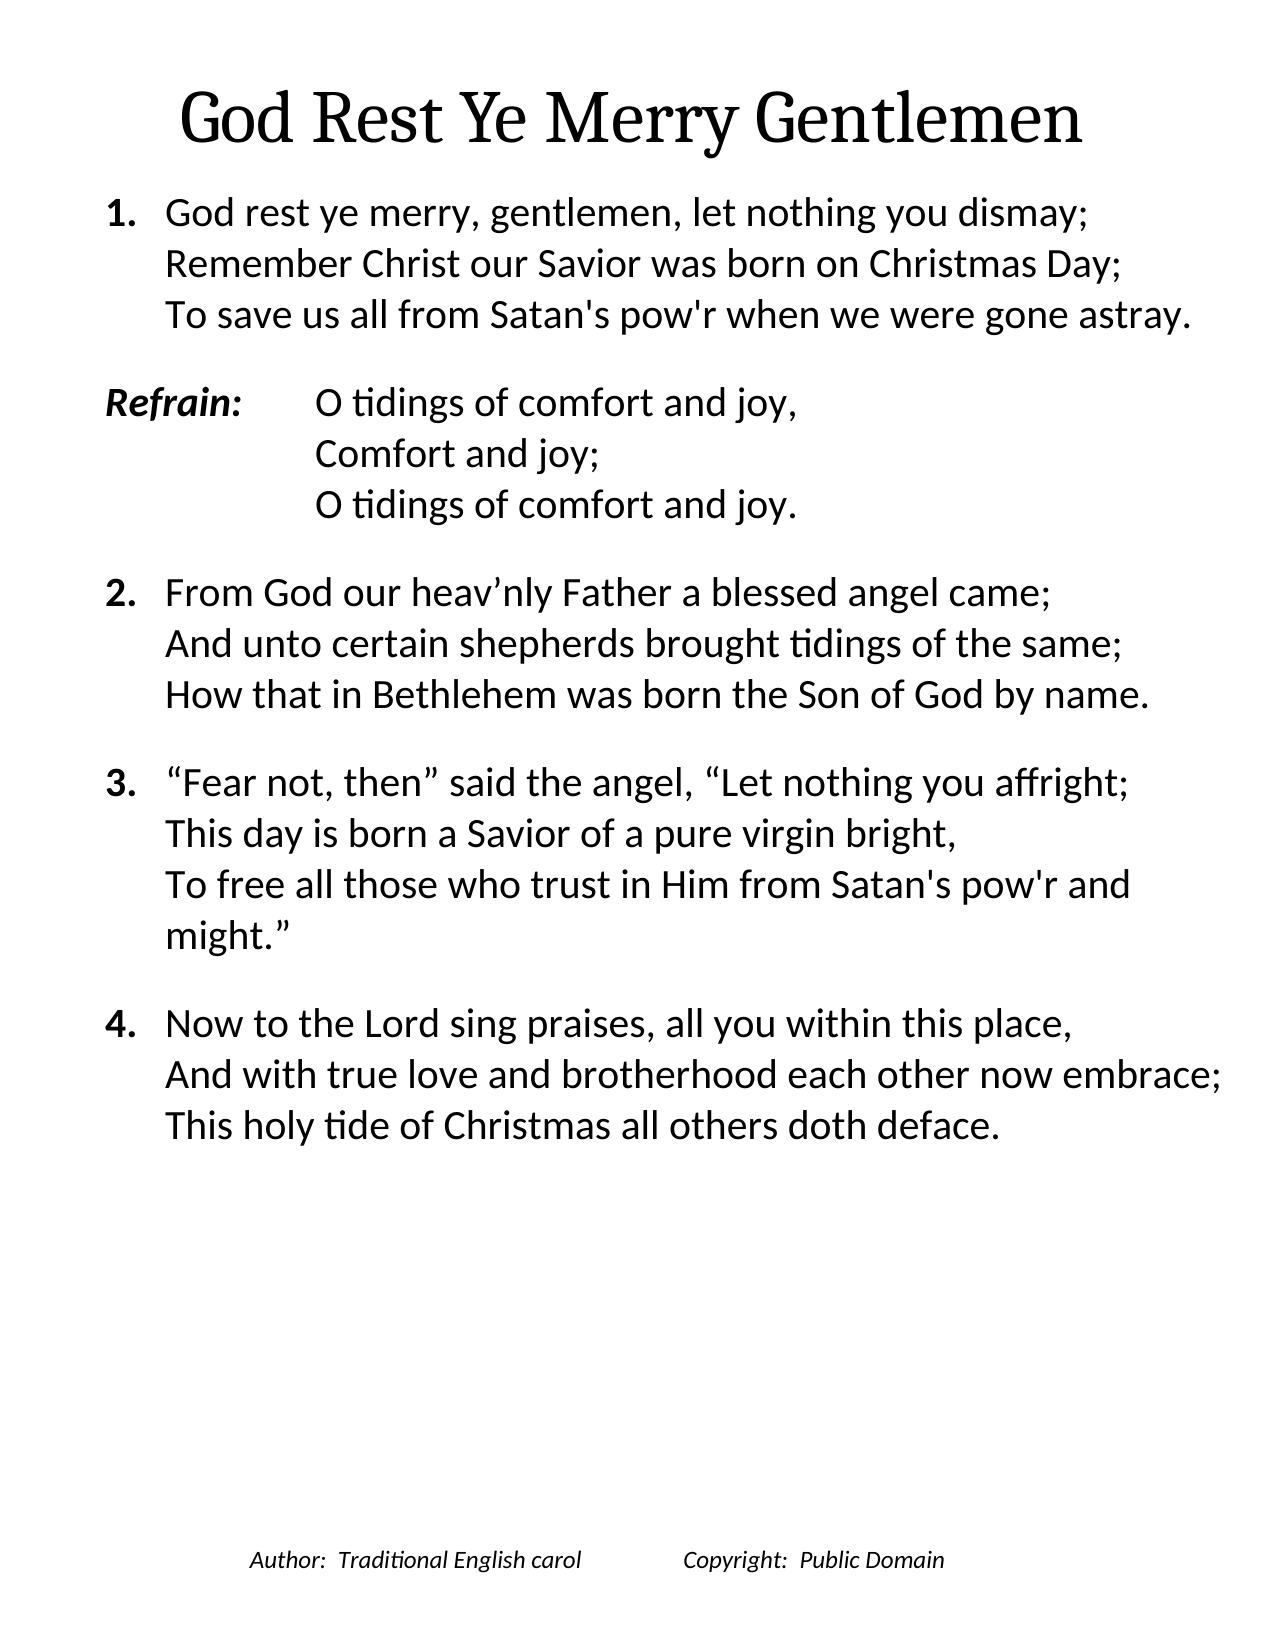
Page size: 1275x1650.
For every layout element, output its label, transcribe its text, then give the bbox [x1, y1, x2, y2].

list “Fear not, then” said the angel, “Let nothing you affright; This day is born a Savior of a pure virgin bright, To free all those who trust in Him from Satan's pow'r and might.” [105, 756, 1230, 959]
subtitle God Rest Ye Merry Gentlemen [180, 75, 1230, 161]
list Now to the Lord sing praises, all you within this place, And with true love and brotherhood each other now embrace; This holy tide of Christmas all others doth deface. [105, 997, 1230, 1149]
list From God our heav’nly Father a blessed angel came; And unto certain shepherds brought tidings of the same; How that in Bethlehem was born the Son of God by name. [105, 566, 1230, 719]
list God rest ye merry, gentlemen, let nothing you dismay; Remember Christ our Savior was born on Christmas Day; To save us all from Satan's pow'r when we were gone astray. [105, 186, 1230, 339]
text Refrain: O tidings of comfort and joy, Comfort and joy; O tidings of comfort and joy. [105, 376, 1230, 529]
